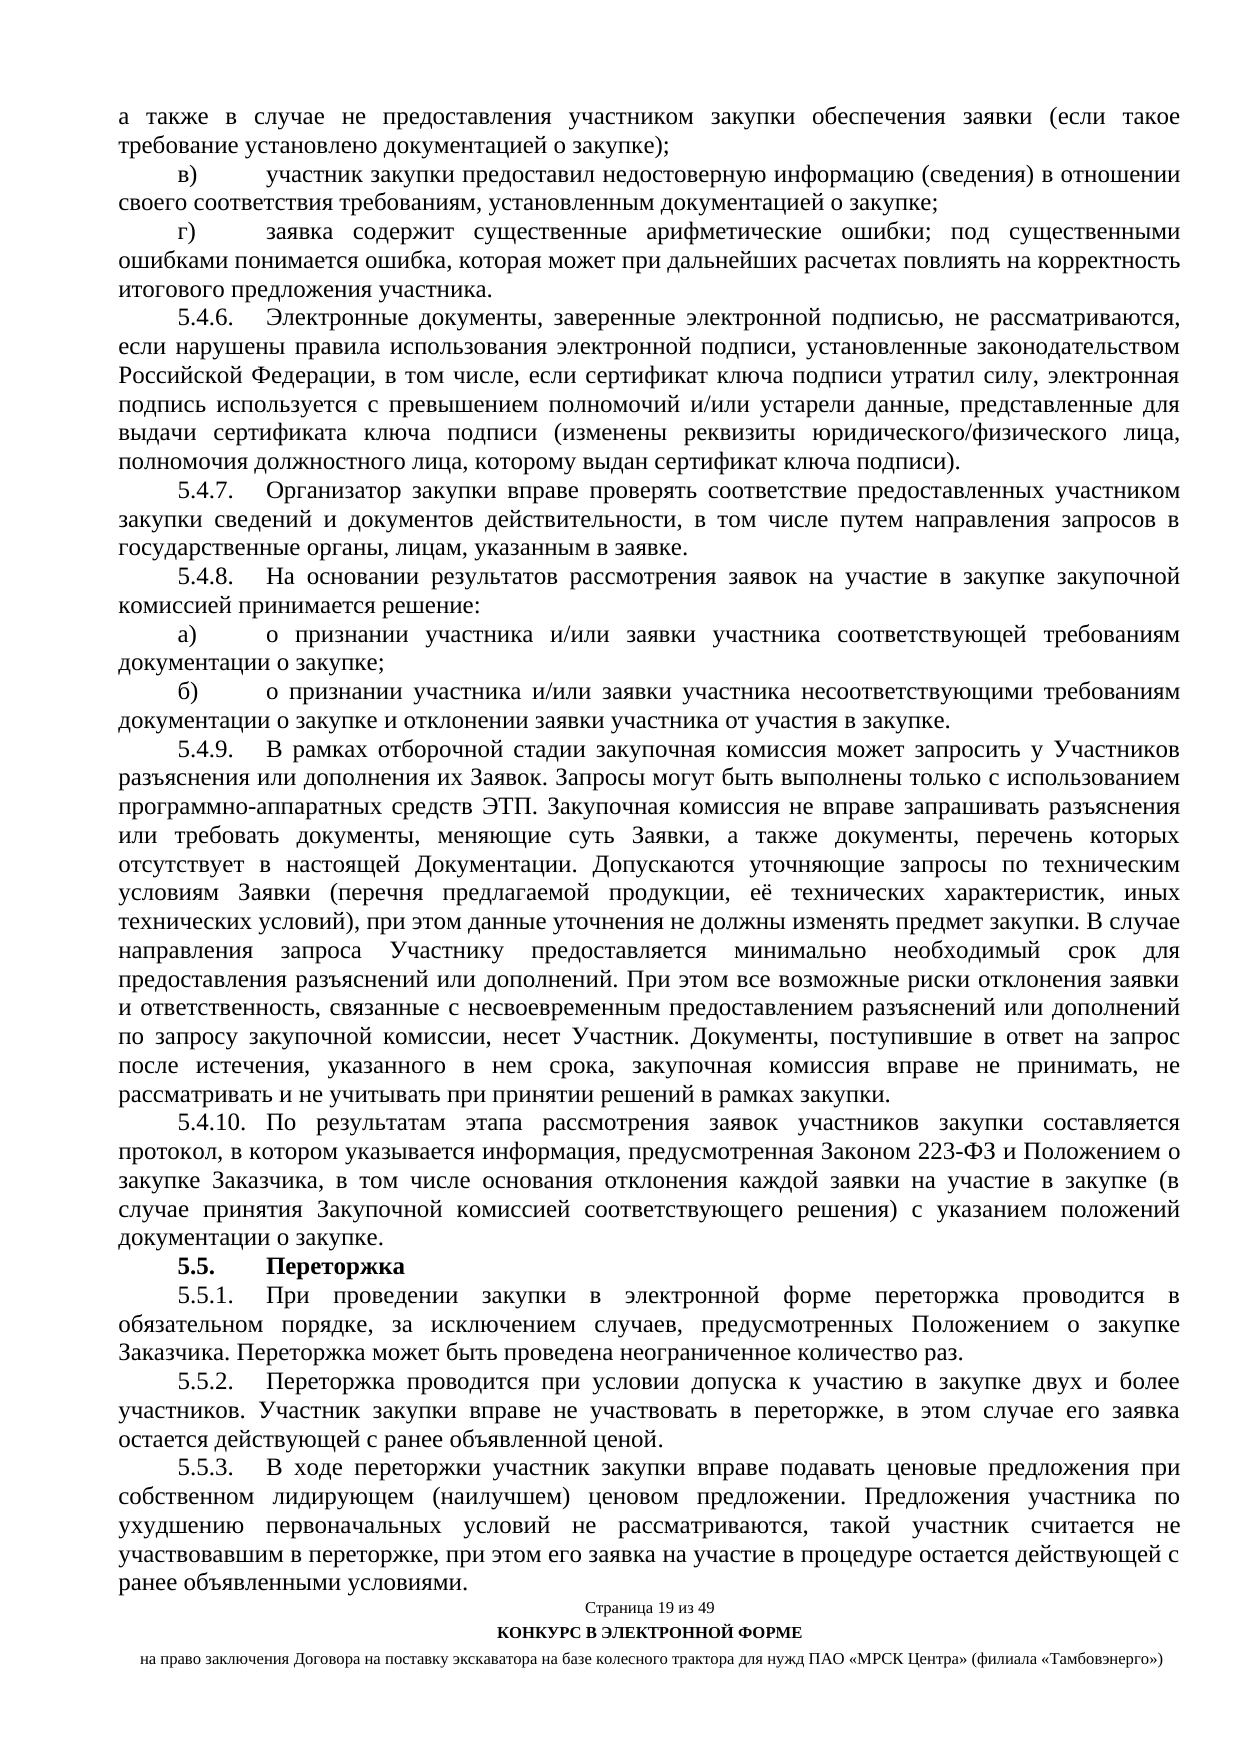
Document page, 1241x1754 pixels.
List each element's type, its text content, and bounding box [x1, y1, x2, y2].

subtitle о признании участника и/или заявки участника несоответствующими требованиям документации о закупке и отклонении заявки участника от участия в закупке. [118, 676, 1181, 734]
list участник закупки предоставил недостоверную информацию (сведения) в отношении своего соответствия требованиям, установленным документацией о закупке; [118, 159, 1181, 216]
subtitle Переторжка [118, 1251, 1181, 1280]
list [118, 101, 1181, 159]
subtitle В рамках отборочной стадии закупочная комиссия может запросить у Участников разъяснения или дополнения их Заявок. Запросы могут быть выполнены только с использованием программно-аппаратных средств ЭТП. Закупочная комиссия не вправе запрашивать разъяснения или требовать документы, меняющие суть Заявки, а также документы, перечень которых отсутствует в настоящей Документации. Допускаются уточняющие запросы по техническим условиям Заявки (перечня предлагаемой продукции, её технических характеристик, иных технических условий), при этом данные уточнения не должны изменять предмет закупки. В случае направления запроса Участнику предоставляется минимально необходимый срок для предоставления разъяснений или дополнений. При этом все возможные риски отклонения заявки и ответственность, связанные с несвоевременным предоставлением разъяснений или дополнений по запросу закупочной комиссии, несет Участник. Документы, поступившие в ответ на запрос после истечения, указанного в нем срока, закупочная комиссия вправе не принимать, не рассматривать и не учитывать при принятии решений в рамках закупки. [118, 734, 1181, 1107]
subtitle о признании участника и/или заявки участника соответствующей требованиям документации о закупке; [118, 619, 1181, 676]
subtitle При проведении закупки в электронной форме переторжка проводится в обязательном порядке, за исключением случаев, предусмотренных Положением о закупке Заказчика. Переторжка может быть проведена неограниченное количество раз. [118, 1280, 1181, 1366]
subtitle Переторжка проводится при условии допуска к участию в закупке двух и более участников. Участник закупки вправе не участвовать в переторжке, в этом случае его заявка остается действующей с ранее объявленной ценой. [118, 1366, 1181, 1452]
subtitle По результатам этапа рассмотрения заявок участников закупки составляется протокол, в котором указывается информация, предусмотренная Законом 223-ФЗ и Положением о закупке Заказчика, в том числе основания отклонения каждой заявки на участие в закупке (в случае принятия Закупочной комиссией соответствующего решения) с указанием положений документации о закупке. [118, 1107, 1181, 1251]
list заявка содержит существенные арифметические ошибки; под существенными ошибками понимается ошибка, которая может при дальнейших расчетах повлиять на корректность итогового предложения участника. [118, 216, 1181, 302]
subtitle На основании результатов рассмотрения заявок на участие в закупке закупочной комиссией принимается решение: [118, 561, 1181, 619]
subtitle Электронные документы, заверенные электронной подписью, не рассматриваются, если нарушены правила использования электронной подписи, установленные законодательством Российской Федерации, в том числе, если сертификат ключа подписи утратил силу, электронная подпись используется с превышением полномочий и/или устарели данные, представленные для выдачи сертификата ключа подписи (изменены реквизиты юридического/физического лица, полномочия должностного лица, которому выдан сертификат ключа подписи). [118, 302, 1181, 475]
subtitle В ходе переторжки участник закупки вправе подавать ценовые предложения при собственном лидирующем (наилучшем) ценовом предложении. Предложения участника по ухудшению первоначальных условий не рассматриваются, такой участник считается не участвовавшим в переторжке, при этом его заявка на участие в процедуре остается действующей с ранее объявленными условиями. [118, 1452, 1181, 1596]
subtitle Организатор закупки вправе проверять соответствие предоставленных участником закупки сведений и документов действительности, в том числе путем направления запросов в государственные органы, лицам, указанным в заявке. [118, 475, 1181, 561]
